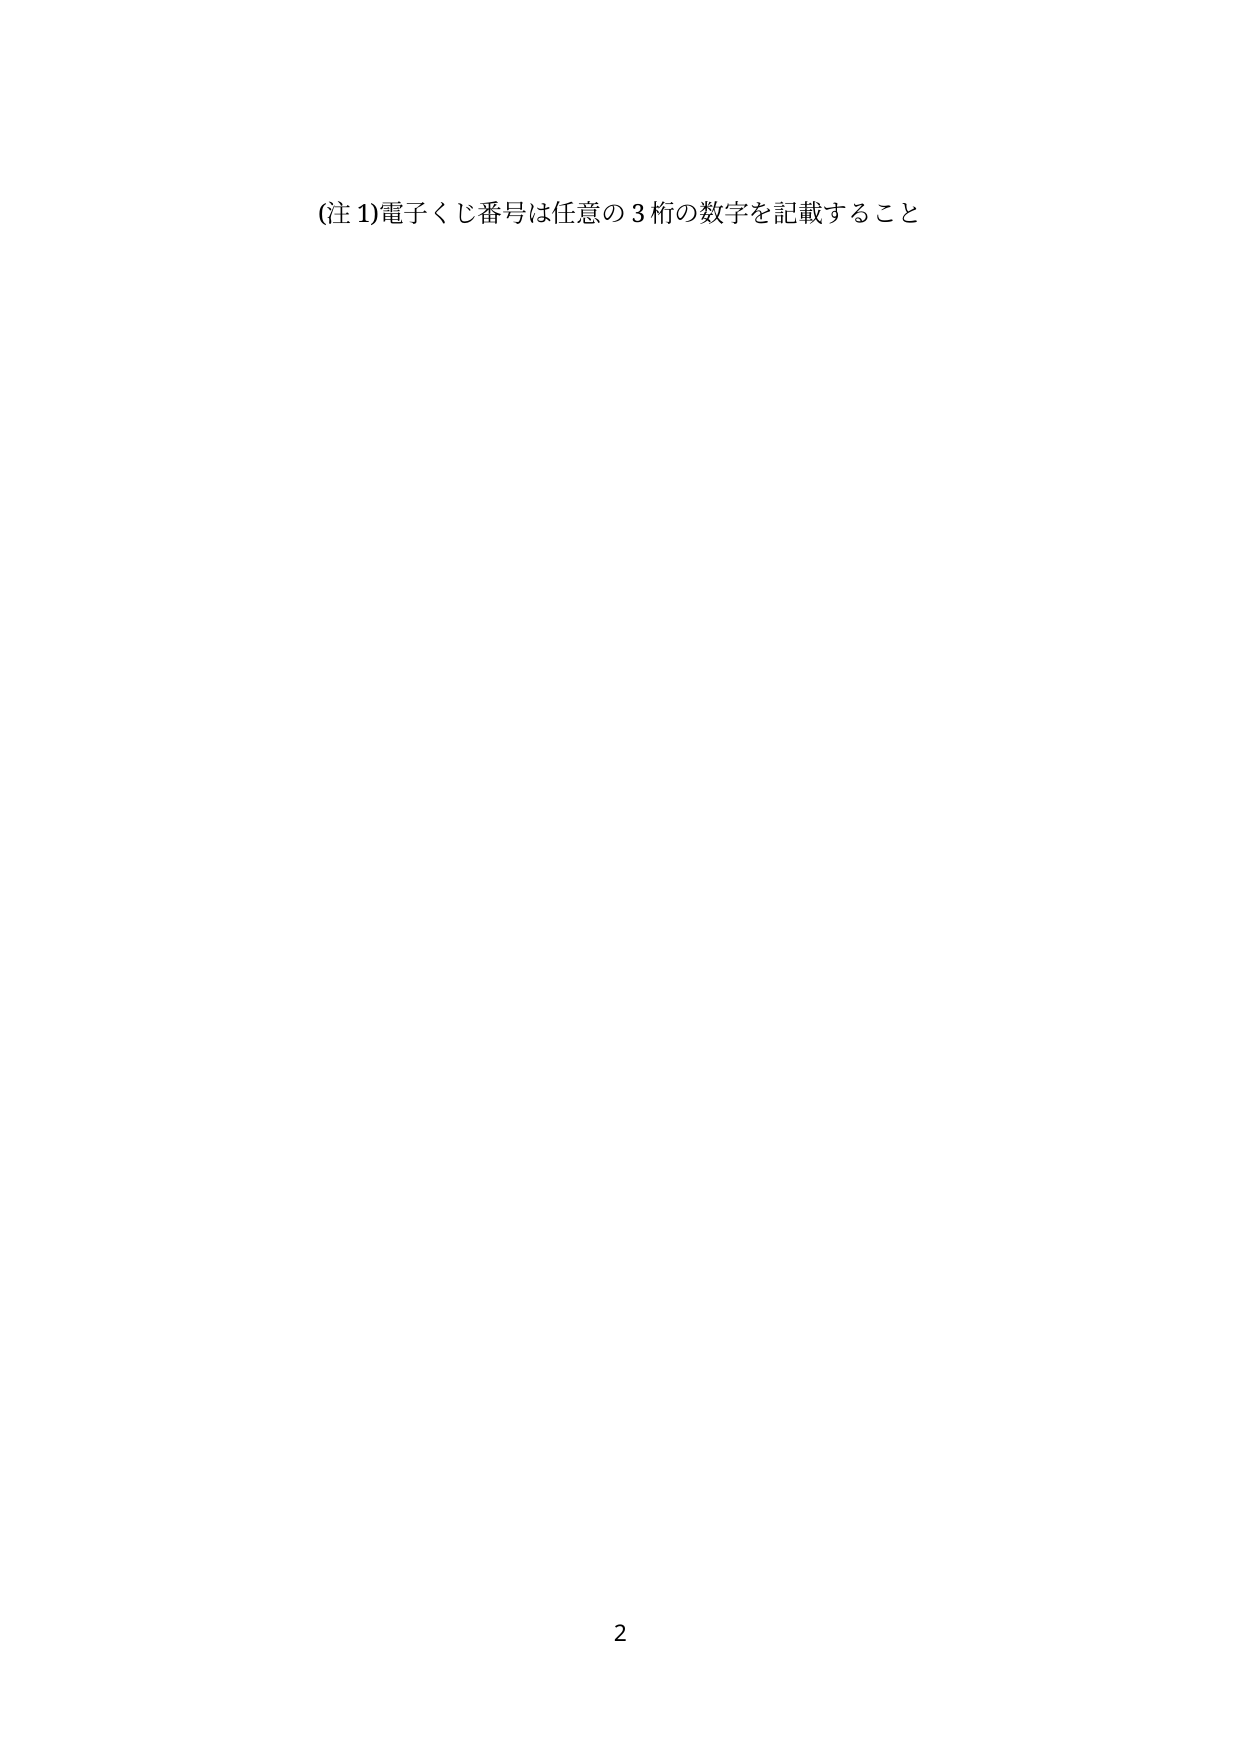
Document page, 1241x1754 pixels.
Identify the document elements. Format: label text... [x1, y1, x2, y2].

text (注1)電子くじ番号は任意の3桁の数字を記載すること [122, 202, 1118, 228]
